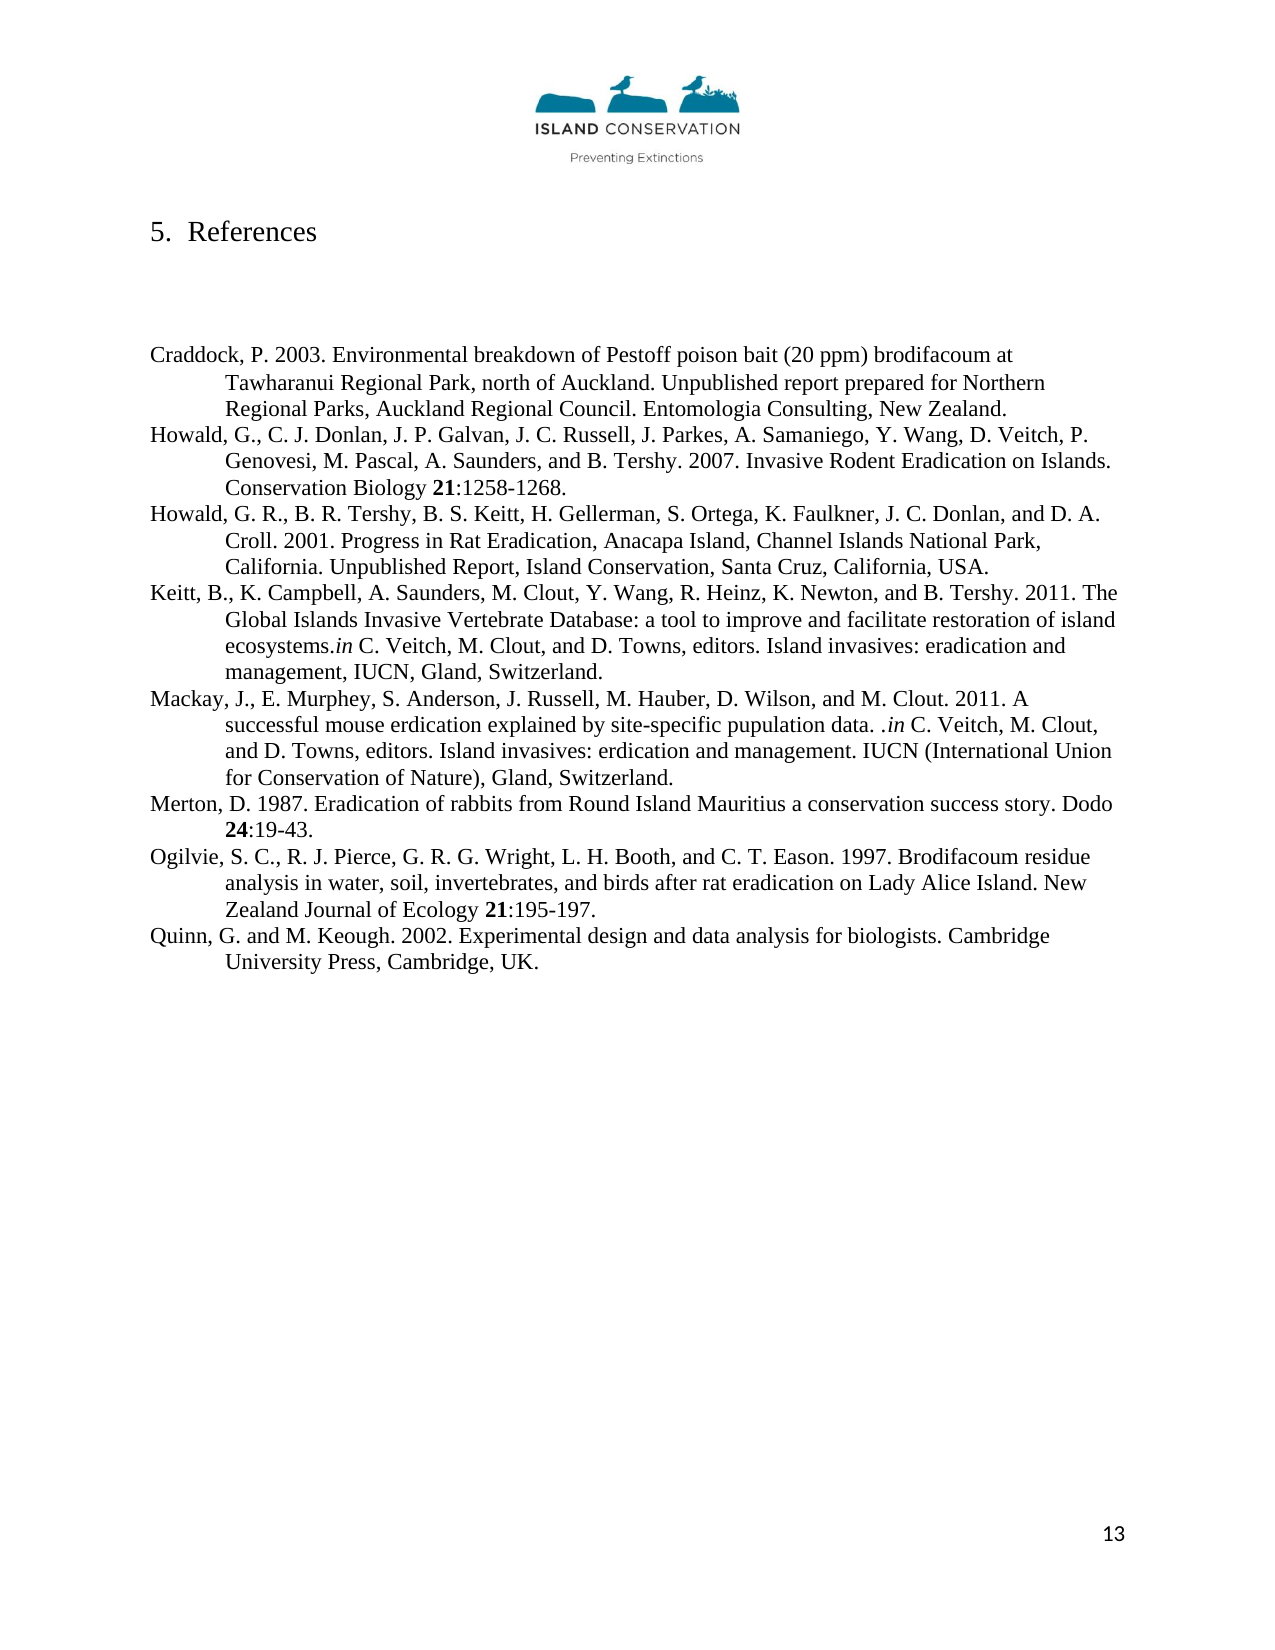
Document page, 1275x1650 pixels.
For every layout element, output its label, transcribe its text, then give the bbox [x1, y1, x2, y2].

text Howald, G. R., B. R. Tershy, B. S. Keitt, H. Gellerman, S. Ortega, K. Faulkner, J. C. Donlan, and D. A. Croll. 2001. Progress in Rat Eradication, Anacapa Island, Channel Islands National Park, California. Unpublished Report, Island Conservation, Santa Cruz, California, USA. [150, 500, 1125, 579]
text Mackay, J., E. Murphey, S. Anderson, J. Russell, M. Hauber, D. Wilson, and M. Clout. 2011. A successful mouse erdication explained by site-specific pupulation data. .in C. Veitch, M. Clout, and D. Towns, editors. Island invasives: erdication and management. IUCN (International Union for Conservation of Nature), Gland, Switzerland. [150, 685, 1125, 790]
text Howald, G., C. J. Donlan, J. P. Galvan, J. C. Russell, J. Parkes, A. Samaniego, Y. Wang, D. Veitch, P. Genovesi, M. Pascal, A. Saunders, and B. Tershy. 2007. Invasive Rodent Eradication on Islands. Conservation Biology 21:1258-1268. [150, 421, 1125, 500]
picture [535, 75, 740, 165]
text Merton, D. 1987. Eradication of rabbits from Round Island Mauritius a conservation success story. Dodo 24:19-43. [150, 790, 1125, 843]
text Craddock, P. 2003. Environmental breakdown of Pestoff poison bait (20 ppm) brodifacoum at Tawharanui Regional Park, north of Auckland. Unpublished report prepared for Northern Regional Parks, Auckland Regional Council. Entomologia Consulting, New Zealand. [150, 335, 1125, 421]
text Keitt, B., K. Campbell, A. Saunders, M. Clout, Y. Wang, R. Heinz, K. Newton, and B. Tershy. 2011. The Global Islands Invasive Vertebrate Database: a tool to improve and facilitate restoration of island ecosystems.in C. Veitch, M. Clout, and D. Towns, editors. Island invasives: eradication and management, IUCN, Gland, Switzerland. [150, 579, 1125, 685]
text Quinn, G. and M. Keough. 2002. Experimental design and data analysis for biologists. Cambridge University Press, Cambridge, UK. [150, 922, 1125, 975]
subtitle References [150, 214, 1125, 248]
text Ogilvie, S. C., R. J. Pierce, G. R. G. Wright, L. H. Booth, and C. T. Eason. 1997. Brodifacoum residue analysis in water, soil, invertebrates, and birds after rat eradication on Lady Alice Island. New Zealand Journal of Ecology 21:195-197. [150, 843, 1125, 922]
